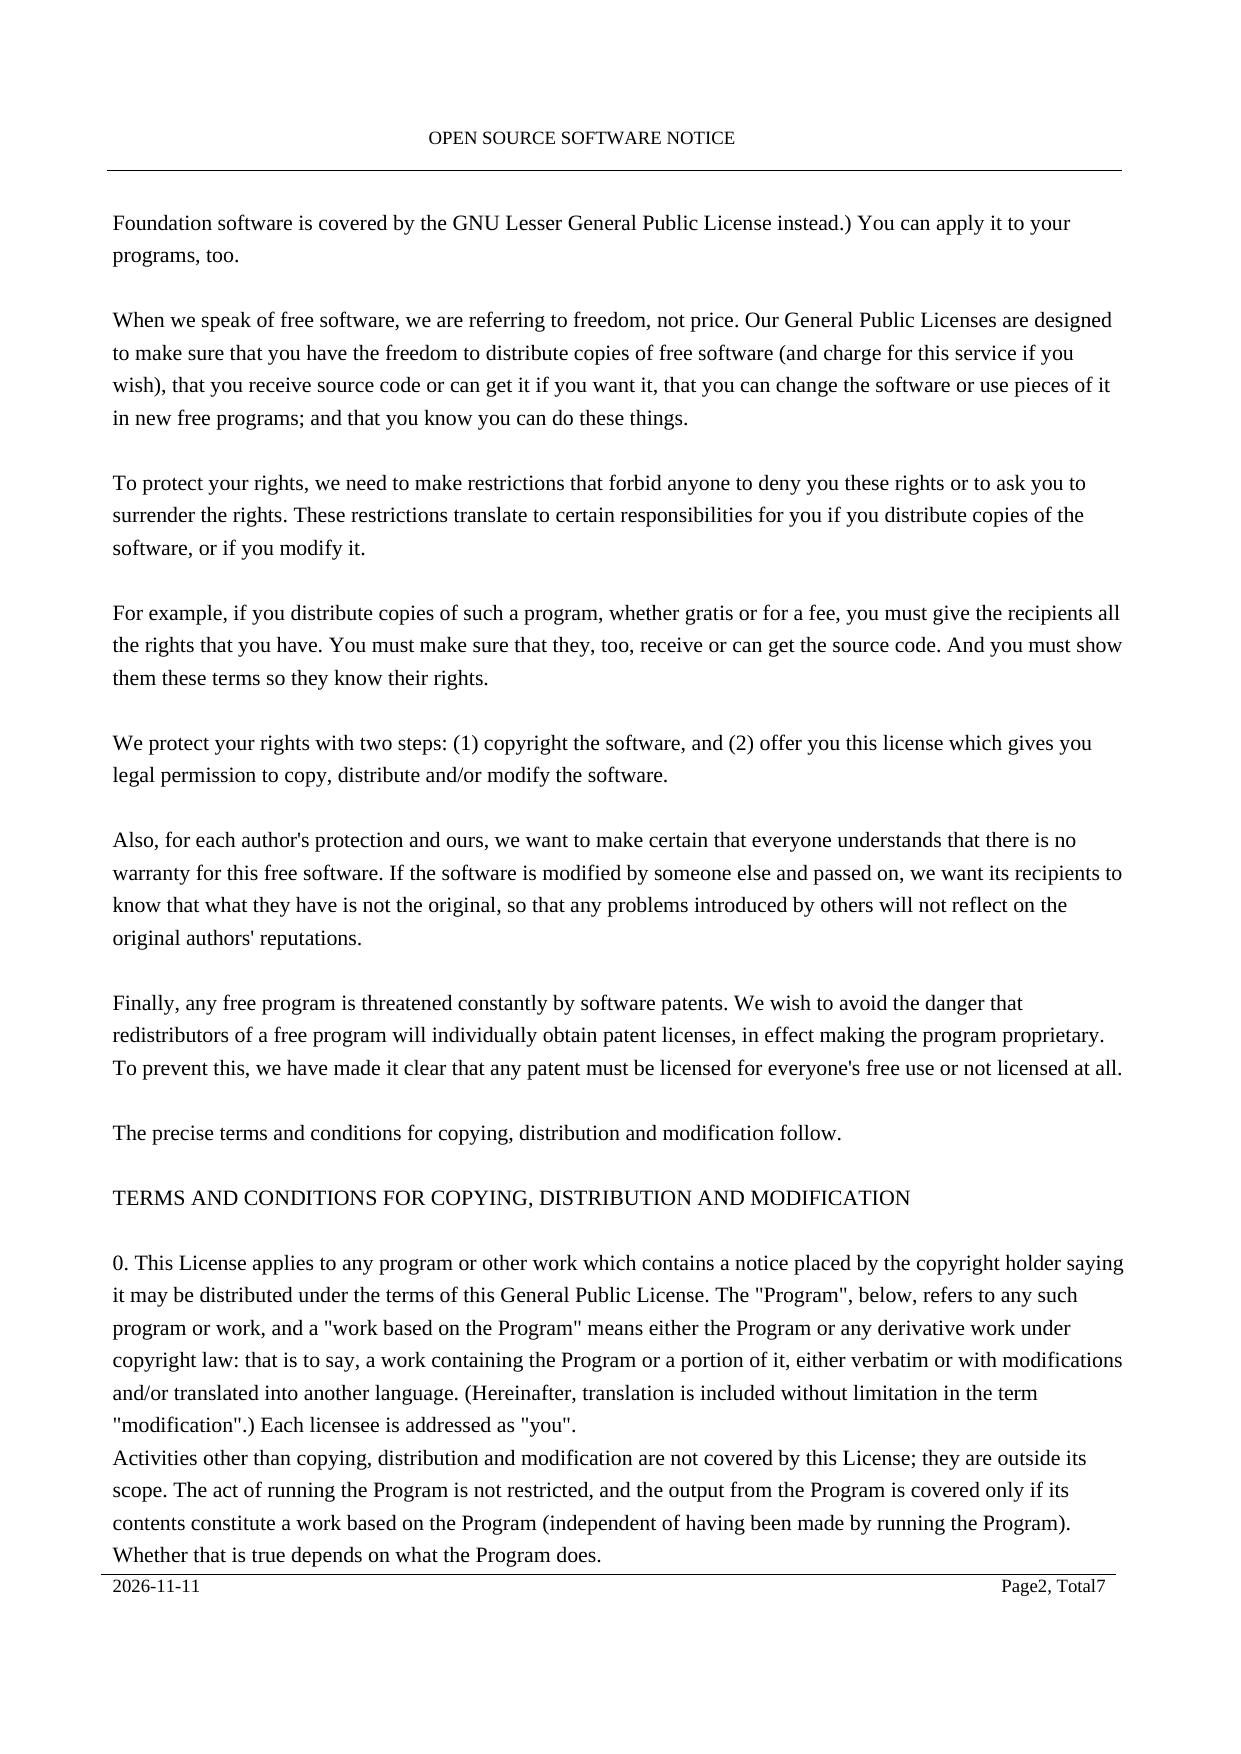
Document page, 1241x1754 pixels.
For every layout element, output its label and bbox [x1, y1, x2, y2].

text [112, 206, 1128, 1571]
